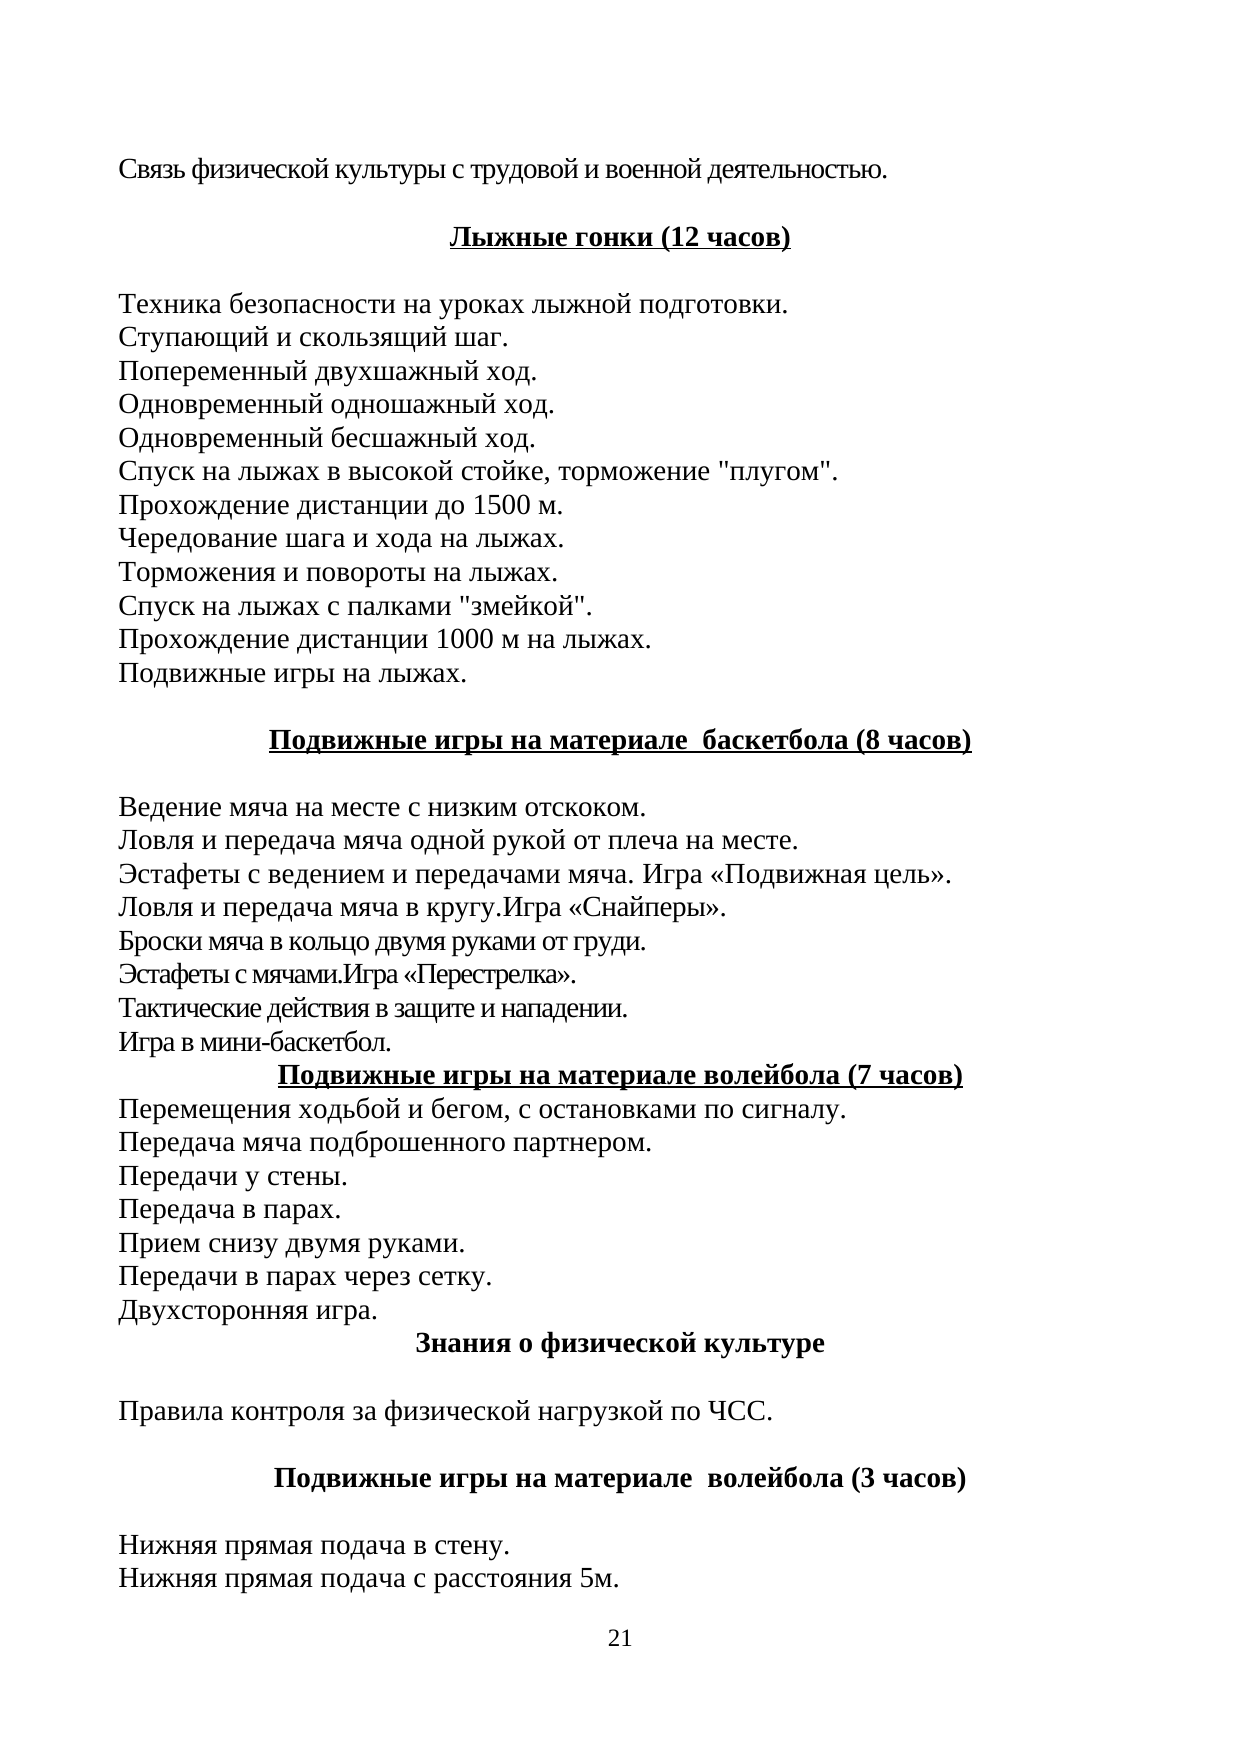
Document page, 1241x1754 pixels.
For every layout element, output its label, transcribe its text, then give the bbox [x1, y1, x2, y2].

text Двухсторонняя игра. [118, 1292, 1122, 1326]
text Передача в парах. [118, 1191, 1122, 1225]
text Спуск на лыжах в высокой стойке, торможение "плугом". [118, 453, 1122, 487]
text Попеременный двухшажный ход. [118, 353, 1122, 386]
text Торможения и повороты на лыжах. [118, 554, 1122, 588]
text Перемещения ходьбой и бегом, с остановками по сигналу. [118, 1091, 1122, 1124]
text Прохождение дистанции до 1500 м. [118, 487, 1122, 521]
text Нижняя прямая подача с расстояния 5м. [118, 1560, 1122, 1594]
text Передачи в парах через сетку. [118, 1258, 1122, 1292]
text Правила контроля за физической нагрузкой по ЧСС. [118, 1393, 1122, 1426]
text Эстафеты с мячами.Игра «Перестрелка». [118, 957, 1122, 990]
text Ступающий и скользящий шаг. [118, 319, 1122, 353]
text Передачи у стены. [118, 1158, 1122, 1191]
text Одновременный бесшажный ход. [118, 420, 1122, 453]
text Тактические действия в защите и нападении. [118, 990, 1122, 1024]
text Подвижные игры на материале волейбола (3 часов) [118, 1460, 1122, 1493]
text Игра в мини-баскетбол. [118, 1024, 1122, 1057]
text Чередование шага и хода на лыжах. [118, 521, 1122, 554]
text Ловля и передача мяча одной рукой от плеча на месте. [118, 822, 1122, 856]
text Связь физической культуры с трудовой и военной деятельностью. [118, 152, 1122, 185]
text Прохождение дистанции 1000 м на лыжах. [118, 621, 1122, 655]
text Подвижные игры на лыжах. [118, 655, 1122, 688]
text Ведение мяча на месте с низким отскоком. [118, 789, 1122, 822]
text Одновременный одношажный ход. [118, 386, 1122, 420]
text Нижняя прямая подача в стену. [118, 1527, 1122, 1560]
text Подвижные игры на материале волейбола (7 часов) [118, 1057, 1122, 1091]
text Прием снизу двумя руками. [118, 1225, 1122, 1258]
text Лыжные гонки (12 часов) [118, 219, 1122, 252]
text Подвижные игры на материале баскетбола (8 часов) [118, 722, 1122, 755]
text Спуск на лыжах с палками "змейкой". [118, 588, 1122, 621]
text Ловля и передача мяча в кругу.Игра «Снайперы». [118, 889, 1122, 923]
text Эстафеты с ведением и передачами мяча. Игра «Подвижная цель». [118, 856, 1122, 889]
text Передача мяча подброшенного партнером. [118, 1124, 1122, 1158]
text Техника безопасности на уроках лыжной подготовки. [118, 286, 1122, 319]
text Знания о физической культуре [118, 1326, 1122, 1359]
text Броски мяча в кольцо двумя руками от груди. [118, 923, 1122, 957]
